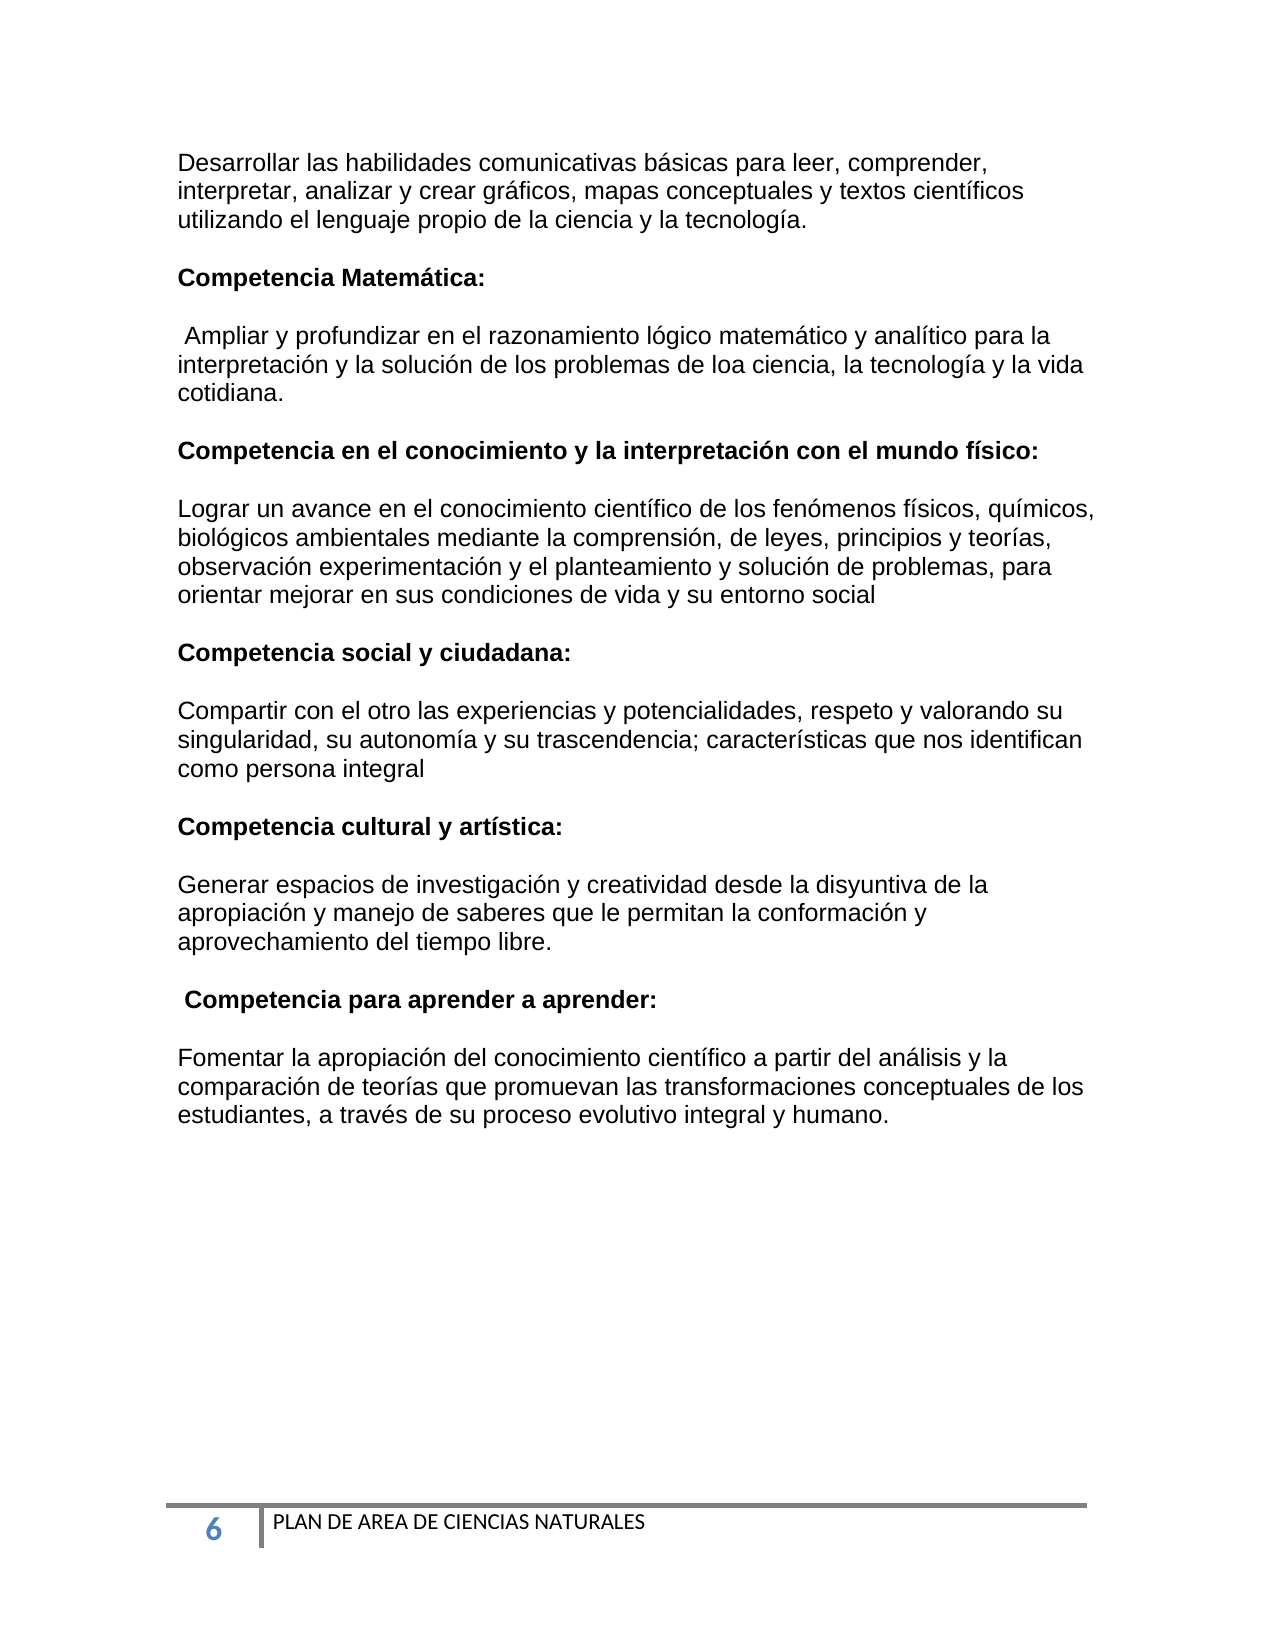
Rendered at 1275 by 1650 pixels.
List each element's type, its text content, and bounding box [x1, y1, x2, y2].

text Competencia en el conocimiento y la interpretación con el mundo físico: [177, 436, 1098, 465]
text Ampliar y profundizar en el razonamiento lógico matemático y analítico para la interpretación y la solución de los problemas de loa ciencia, la tecnología y la vida cotidiana. [177, 321, 1098, 407]
text Generar espacios de investigación y creatividad desde la disyuntiva de la apropiación y manejo de saberes que le permitan la conformación y aprovechamiento del tiempo libre. [177, 870, 1098, 956]
text Fomentar la apropiación del conocimiento científico a partir del análisis y la comparación de teorías que promuevan las transformaciones conceptuales de los estudiantes, a través de su proceso evolutivo integral y humano. [177, 1043, 1098, 1129]
text Competencia social y ciudadana: [177, 638, 1098, 667]
text Desarrollar las habilidades comunicativas básicas para leer, comprender, interpretar, analizar y crear gráficos, mapas conceptuales y textos científicos utilizando el lenguaje propio de la ciencia y la tecnología. [177, 148, 1098, 234]
text Competencia Matemática: [177, 263, 1098, 292]
text Lograr un avance en el conocimiento científico de los fenómenos físicos, químicos, biológicos ambientales mediante la comprensión, de leyes, principios y teorías, observación experimentación y el planteamiento y solución de problemas, para orientar mejorar en sus condiciones de vida y su entorno social [177, 494, 1098, 609]
text Competencia cultural y artística: [177, 812, 1098, 841]
text Competencia para aprender a aprender: [177, 985, 1098, 1014]
text Compartir con el otro las experiencias y potencialidades, respeto y valorando su singularidad, su autonomía y su trascendencia; características que nos identifican como persona integral [177, 696, 1098, 783]
